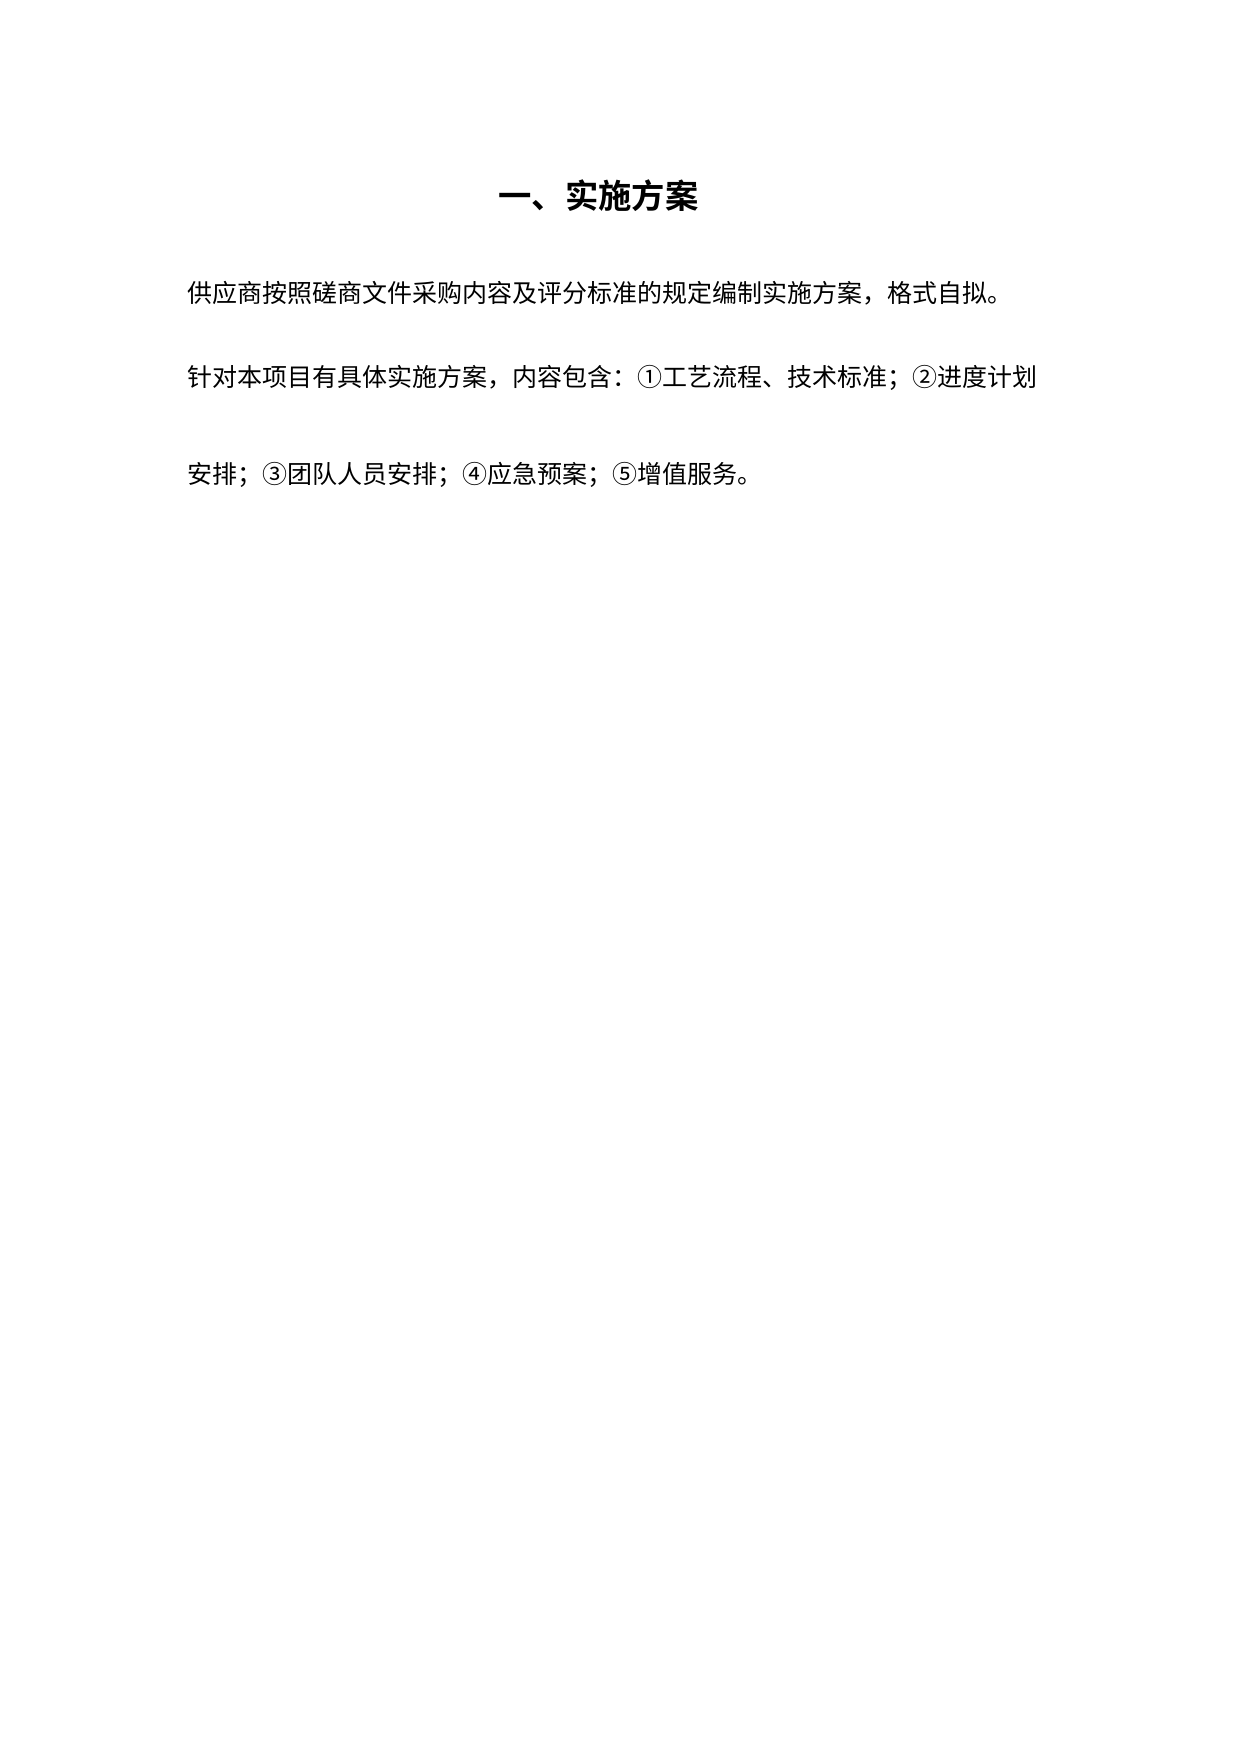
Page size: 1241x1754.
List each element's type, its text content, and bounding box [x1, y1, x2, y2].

text 供应商按照磋商文件采购内容及评分标准的规定编制实施方案，格式自拟。 [187, 259, 1009, 324]
list 一、实施方案 [187, 162, 1009, 227]
list 针对本项目有具体实施方案，内容包含：①工艺流程、技术标准；②进度计划安排；③团队人员安排；④应急预案；⑤增值服务。 [187, 343, 1053, 505]
